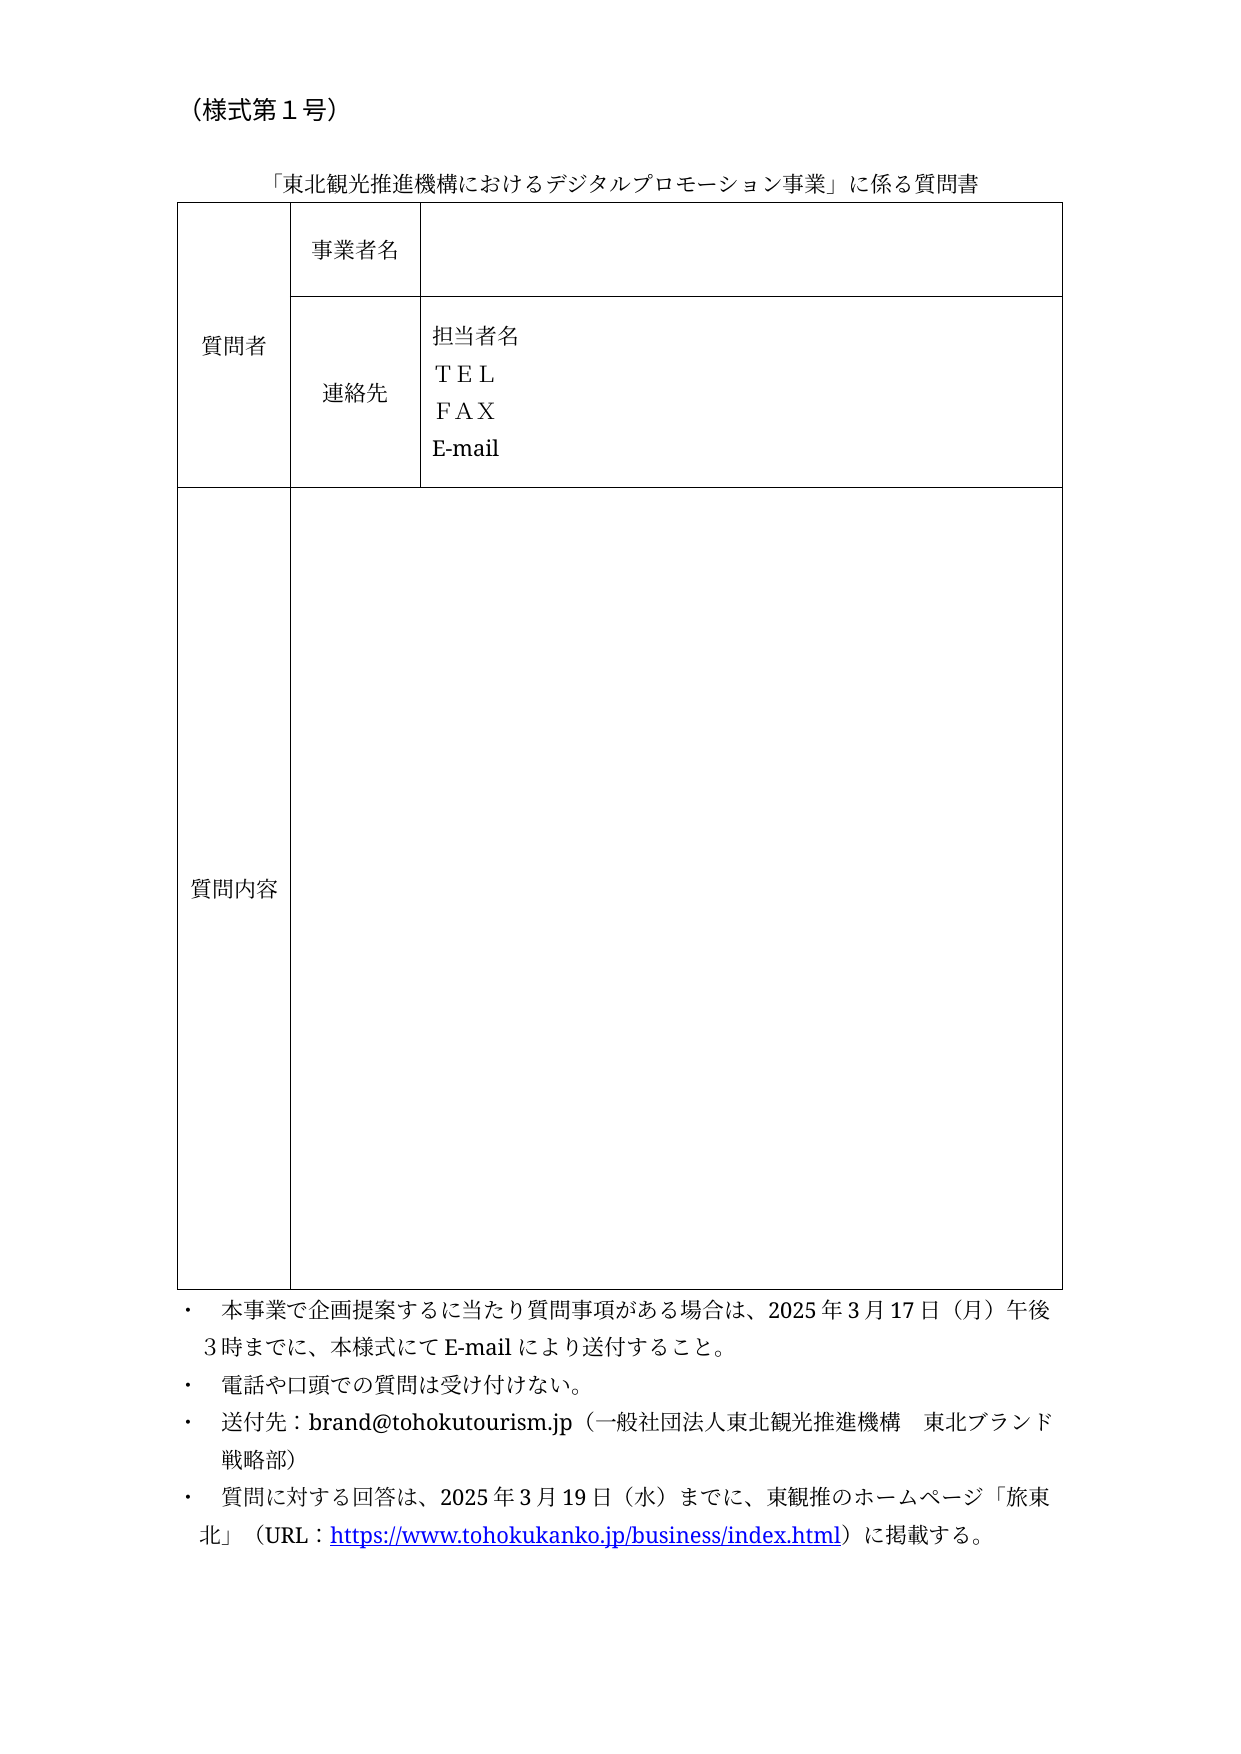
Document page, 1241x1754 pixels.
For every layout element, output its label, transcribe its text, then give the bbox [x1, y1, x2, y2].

text ・ 質問に対する回答は、2025年3月19日（水）までに、東観推のホームページ「旅東北」（URL：https://www.tohokukanko.jp/business/index.html）に掲載する。 [177, 1477, 1063, 1552]
text ・ 本事業で企画提案するに当たり質問事項がある場合は、2025年3月17日（月）午後３時までに、本様式にてE-mail により送付すること。 [177, 1290, 1063, 1365]
subtitle （様式第１号） [177, 89, 1063, 127]
table_cell 担当者名 ＴＥＬ ＦＡＸ E-mail [421, 297, 1062, 487]
table_header 質問者 [178, 203, 290, 487]
text 「東北観光推進機構におけるデジタルプロモーション事業」に係る質問書 [177, 164, 1063, 202]
table_cell [291, 488, 1062, 1289]
text ・ 送付先：brand@tohokutourism.jp（一般社団法人東北観光推進機構 東北ブランド戦略部） [177, 1402, 1063, 1477]
table_header [421, 203, 1062, 296]
table_header 事業者名 [291, 203, 420, 296]
text ・ 電話や口頭での質問は受け付けない。 [177, 1365, 1063, 1402]
table_cell 質問内容 [178, 488, 290, 1289]
table_cell 連絡先 [291, 297, 420, 487]
